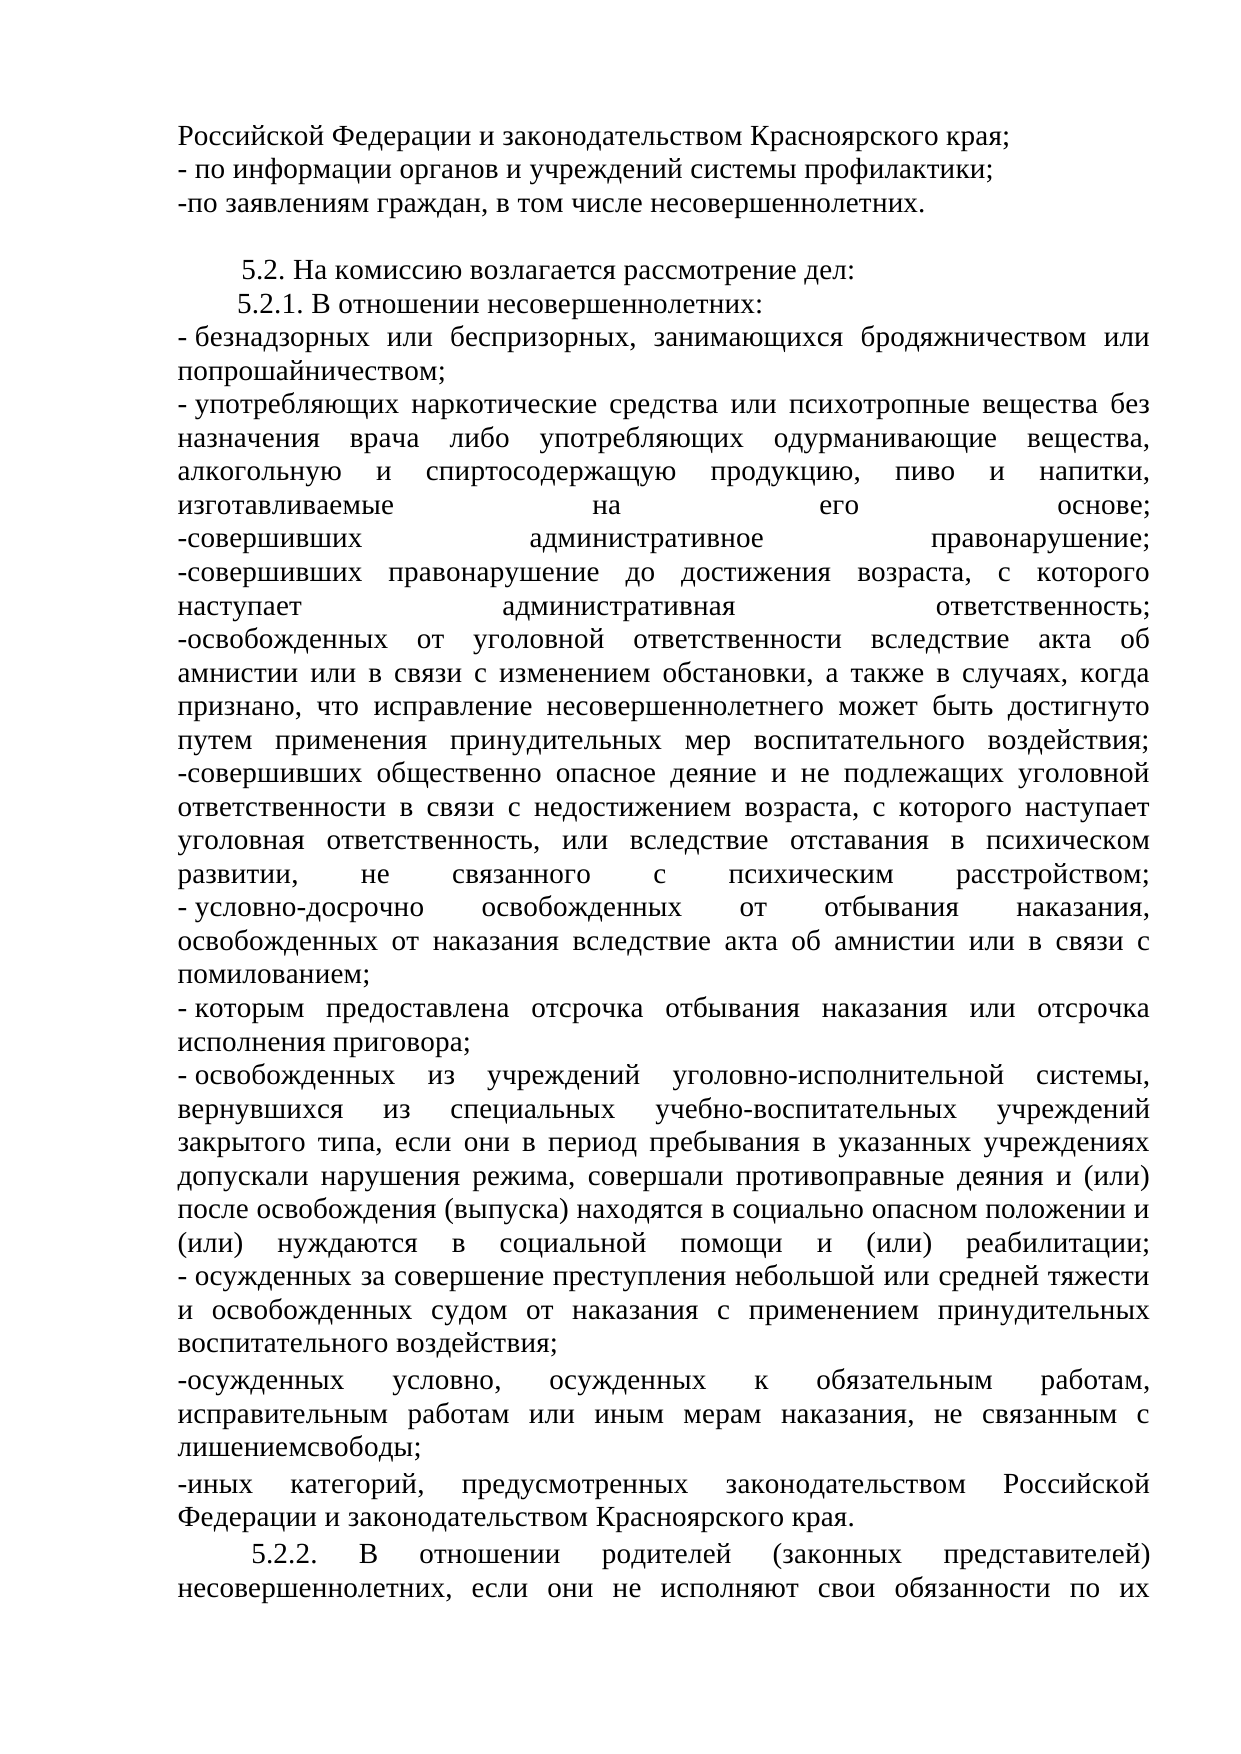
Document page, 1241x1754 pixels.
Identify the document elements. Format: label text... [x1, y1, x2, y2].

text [177, 1536, 1152, 1603]
text - освобожденных из учреждений уголовно-исполнительной системы, вернувшихся из специальных учебно-воспитательных учреждений закрытого типа, если они в период пребывания в указанных учреждениях допускали нарушения режима, совершали противоправные деяния и (или) после освобождения (выпуска) находятся в социально опасном положении и (или) нуждаются в социальной помощи и (или) реабилитации; - осужденных за совершение преступления небольшой или средней тяжести и освобожденных судом от наказания с применением принудительных воспитательного воздействия; [177, 1057, 1152, 1359]
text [177, 118, 1152, 219]
text -иных категорий, предусмотренных законодательством Российской Федерации и законодательством Красноярского края. [177, 1466, 1152, 1533]
text - безнадзорных или беспризорных, занимающихся бродяжничеством или попрошайничеством; - употребляющих наркотические средства или психотропные вещества без назначения врача либо употребляющих одурманивающие вещества, алкогольную и спиртосодержащую продукцию, пиво и напитки, изготавливаемые на его основе; -совершивших административное правонарушение; -совершивших правонарушение до достижения возраста, с которого наступает административная ответственность; -освобожденных от уголовной ответственности вследствие акта об амнистии или в связи с изменением обстановки, а также в случаях, когда признано, что исправление несовершеннолетнего может быть достигнуто путем применения принудительных мер воспитательного воздействия; -совершивших общественно опасное деяние и не подлежащих уголовной ответственности в связи с недостижением возраста, с которого наступает уголовная ответственность, или вследствие отставания в психическом развитии, не связанного с психическим расстройством; - условно-досрочно освобожденных от отбывания наказания, освобожденных от наказания вследствие акта об амнистии или в связи с помилованием; - которым предоставлена отсрочка отбывания наказания или отсрочка исполнения приговора; [177, 319, 1152, 1057]
text -осужденных условно, осужденных к обязательным работам, исправительным работам или иным мерам наказания, не связанным с лишениемсвободы; [177, 1362, 1152, 1463]
text 5.2. На комиссию возлагается рассмотрение дел: 5.2.1. В отношении несовершеннолетних: [177, 252, 1152, 319]
